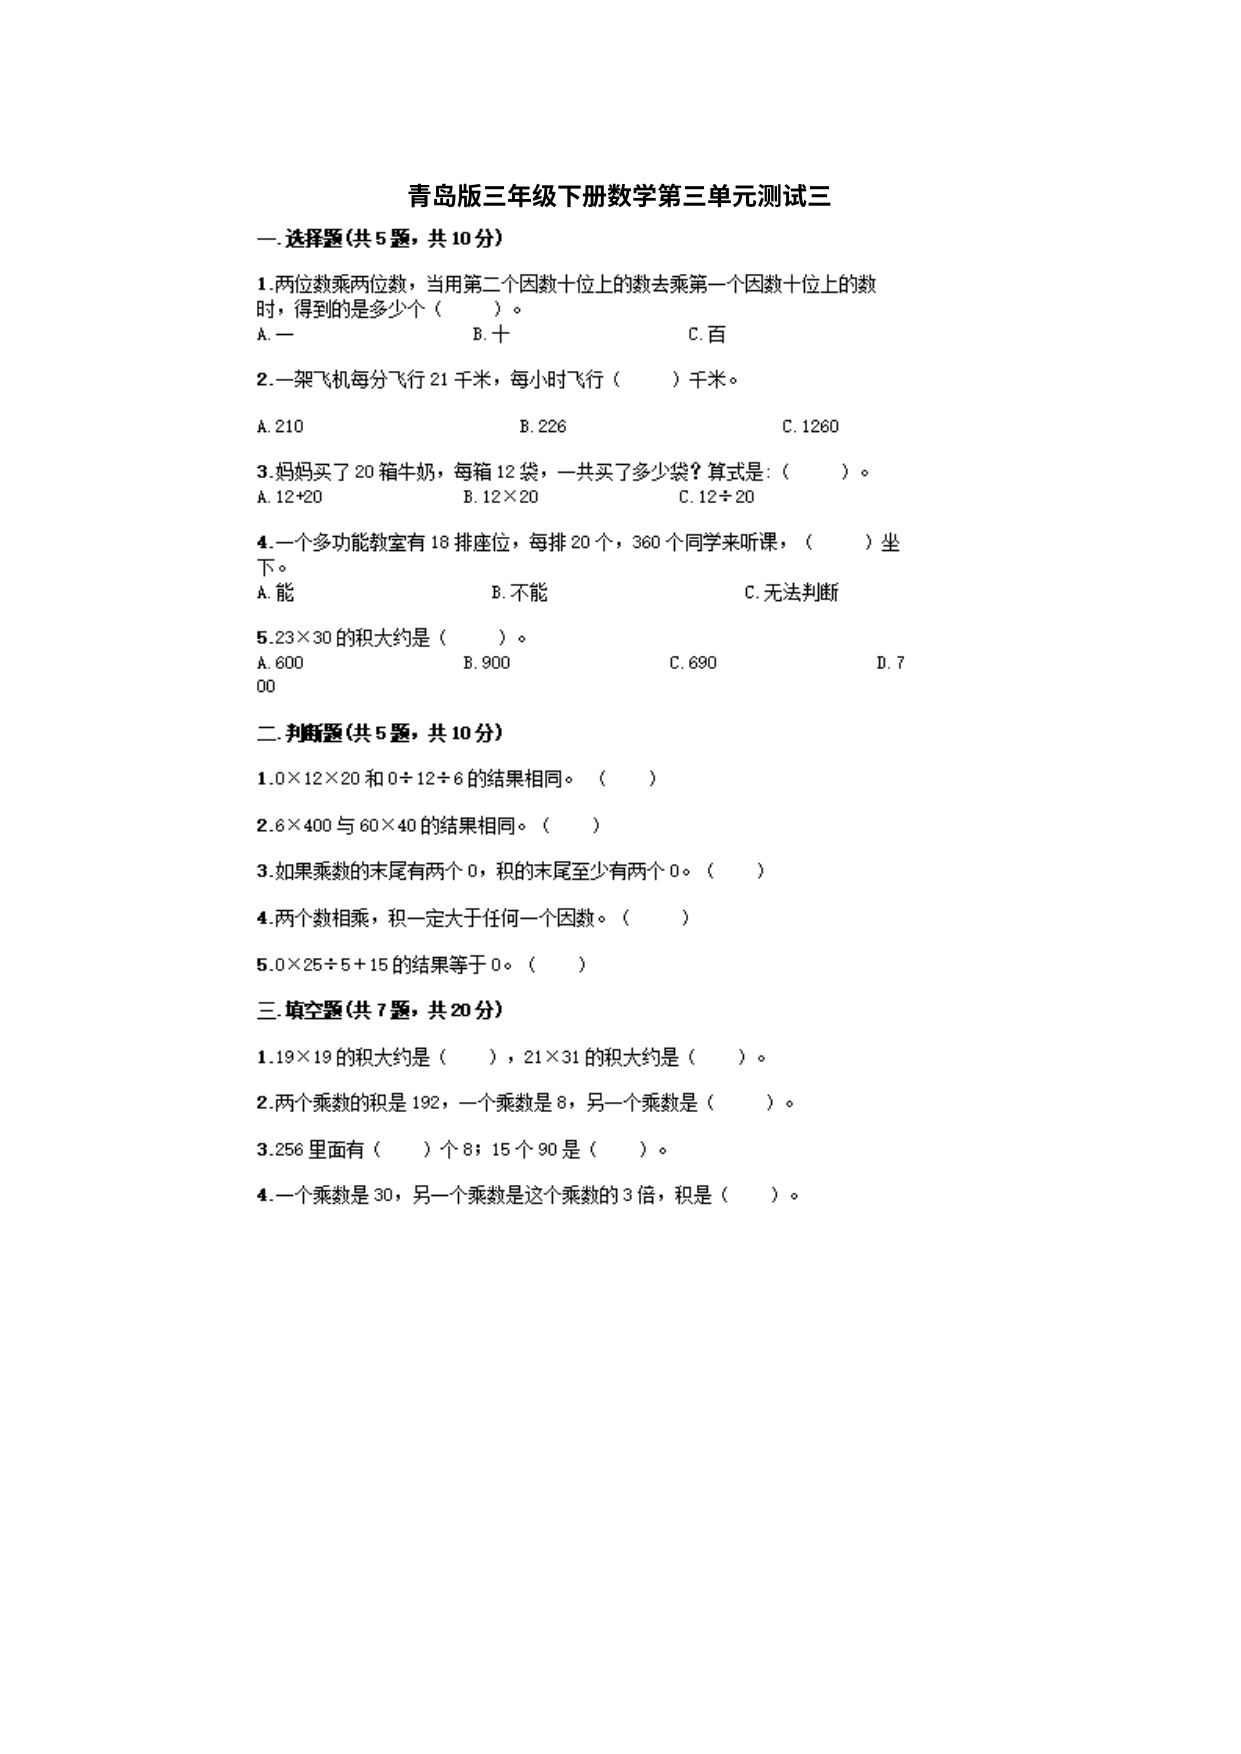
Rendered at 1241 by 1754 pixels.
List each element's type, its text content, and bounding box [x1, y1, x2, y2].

picture [221, 227, 1020, 1220]
text 青岛版三年级下册数学第三单元测试三 [187, 162, 1053, 227]
